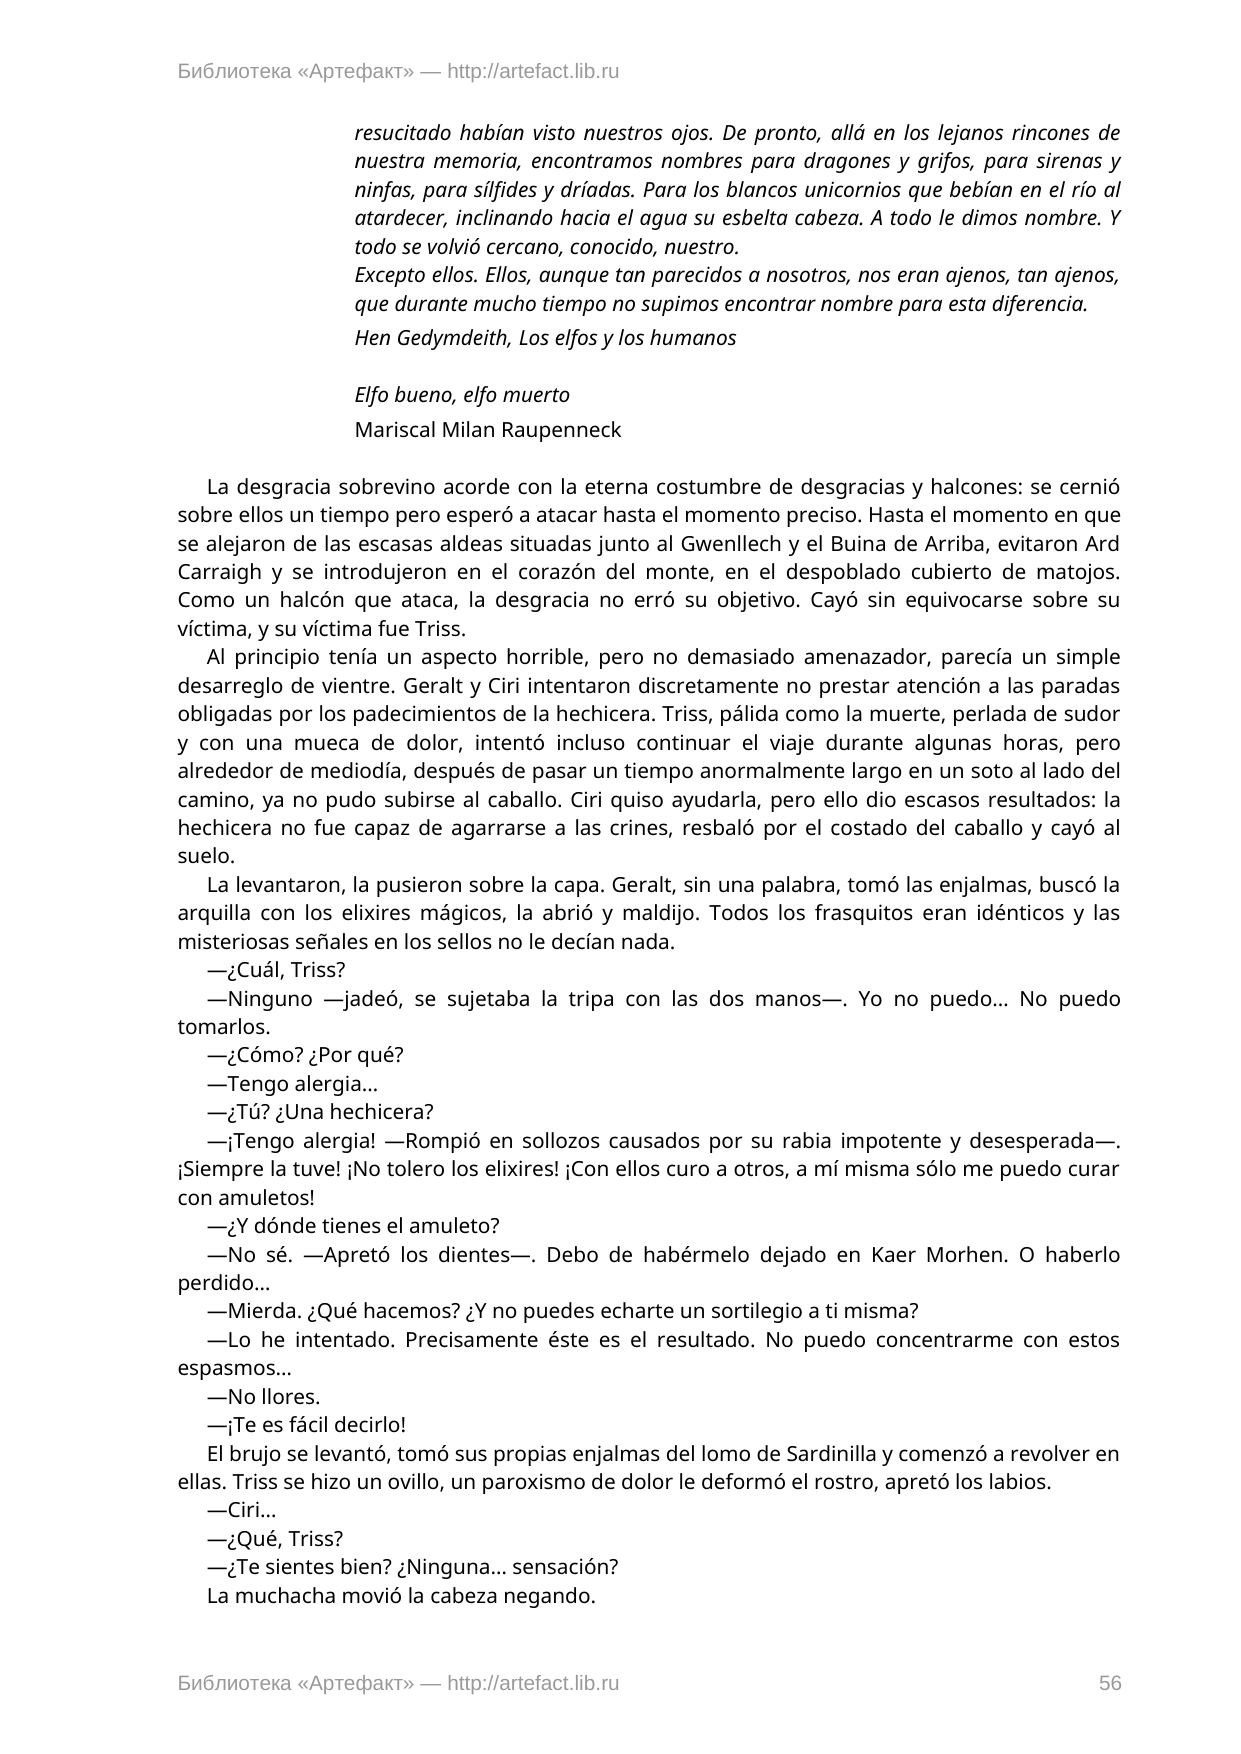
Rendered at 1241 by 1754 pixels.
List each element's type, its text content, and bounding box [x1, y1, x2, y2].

text —No llores. [177, 1382, 1122, 1410]
text —¡Tengo alergia! —Rompió en sollozos causados por su rabia impotente y desesperada—. ¡Siempre la tuve! ¡No tolero los elixires! ¡Con ellos curo a otros, a mí misma sólo me puedo curar con amuletos! [177, 1126, 1122, 1211]
text —¿Qué, Triss? [177, 1524, 1122, 1552]
text —Lo he intentado. Precisamente éste es el resultado. No puedo concentrarme con estos espasmos… [177, 1325, 1122, 1382]
text Al principio tenía un aspecto horrible, pero no demasiado amenazador, parecía un simple desarreglo de vientre. Geralt y Ciri intentaron discretamente no prestar atención a las paradas obligadas por los padecimientos de la hechicera. Triss, pálida como la muerte, perlada de sudor y con una mueca de dolor, intentó incluso continuar el viaje durante algunas horas, pero alrededor de mediodía, después de pasar un tiempo anormalmente largo en un soto al lado del camino, ya no pudo subirse al caballo. Ciri quiso ayudarla, pero ello dio escasos resultados: la hechicera no fue capaz de agarrarse a las crines, resbaló por el costado del caballo y cayó al suelo. [177, 642, 1122, 870]
text La levantaron, la pusieron sobre la capa. Geralt, sin una palabra, tomó las enjalmas, buscó la arquilla con los elixires mágicos, la abrió y maldijo. Todos los frasquitos eran idénticos y las misteriosas señales en los sellos no le decían nada. [177, 870, 1122, 955]
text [354, 118, 1122, 260]
text —¿Tú? ¿Una hechicera? [177, 1097, 1122, 1126]
text —¿Te sientes bien? ¿Ninguna… sensación? [177, 1552, 1122, 1581]
text —No sé. —Apretó los dientes—. Debo de habérmelo dejado en Kaer Morhen. O haberlo perdido… [177, 1240, 1122, 1297]
text —¿Y dónde tienes el amuleto? [177, 1211, 1122, 1240]
text —¡Te es fácil decirlo! [177, 1410, 1122, 1439]
text —¿Cuál, Triss? [177, 955, 1122, 984]
text —Ciri… [177, 1496, 1122, 1524]
text La muchacha movió la cabeza negando. [177, 1581, 1122, 1609]
text Excepto ellos. Ellos, aunque tan parecidos a nosotros, nos eran ajenos, tan ajenos, que durante mucho tiempo no supimos encontrar nombre para esta diferencia. [354, 260, 1122, 317]
text Hen Gedymdeith, Los elfos y los humanos [354, 323, 1122, 352]
text —¿Cómo? ¿Por qué? [177, 1041, 1122, 1069]
text Elfo bueno, elfo muerto [354, 380, 1122, 409]
text —Mierda. ¿Qué hacemos? ¿Y no puedes echarte un sortilegio a ti misma? [177, 1297, 1122, 1325]
text La desgracia sobrevino acorde con la eterna costumbre de desgracias y halcones: se cernió sobre ellos un tiempo pero esperó a atacar hasta el momento preciso. Hasta el momento en que se alejaron de las escasas aldeas situadas junto al Gwenllech y el Buina de Arriba, evitaron Ard Carraigh y se introdujeron en el corazón del monte, en el despoblado cubierto de matojos. Como un halcón que ataca, la desgracia no erró su objetivo. Cayó sin equivocarse sobre su víctima, y su víctima fue Triss. [177, 472, 1122, 642]
text Mariscal Milan Raupenneck [354, 415, 1122, 443]
text —Tengo alergia… [177, 1069, 1122, 1097]
text —Ninguno —jadeó, se sujetaba la tripa con las dos manos—. Yo no puedo… No puedo tomarlos. [177, 984, 1122, 1041]
text El brujo se levantó, tomó sus propias enjalmas del lomo de Sardinilla y comenzó a revolver en ellas. Triss se hizo un ovillo, un paroxismo de dolor le deformó el rostro, apretó los labios. [177, 1439, 1122, 1496]
